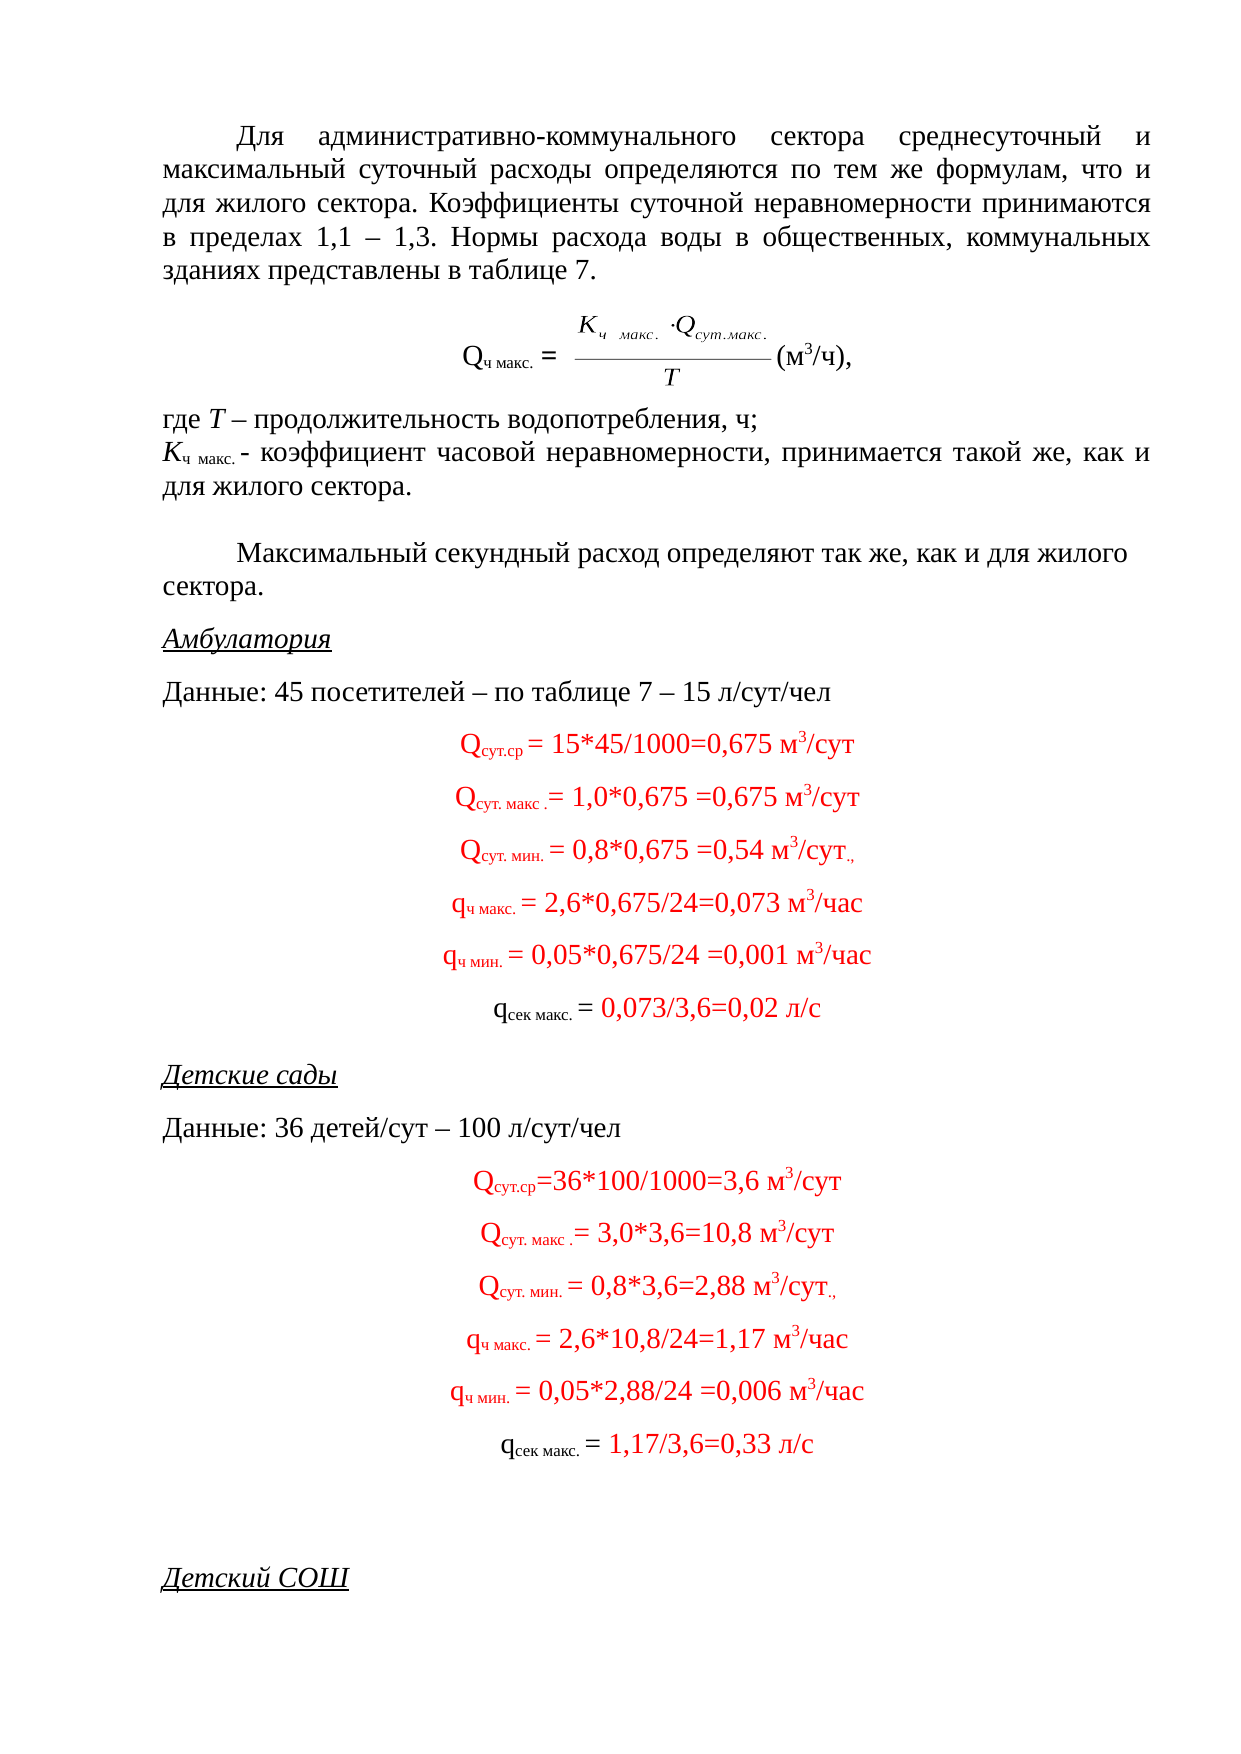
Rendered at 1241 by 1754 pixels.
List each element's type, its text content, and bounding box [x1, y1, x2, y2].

text Кч макс. - коэффициент часовой неравномерности, принимается такой же, как и для жилого сектора. [162, 434, 1152, 501]
text qч мин. = 0,05*2,88/24 =0,006 м3/час [162, 1373, 1152, 1407]
text qч макс. = 2,6*0,675/24=0,073 м3/час [162, 885, 1152, 918]
text Qсут.ср=36*100/1000=3,6 м3/сут [162, 1163, 1152, 1196]
text Qсут.ср = 15*45/1000=0,675 м3/сут [162, 727, 1152, 760]
text Qсут. макс .= 3,0*3,6=10,8 м3/сут [162, 1215, 1152, 1249]
text Максимальный секундный расход определяют так же, как и для жилого сектора. [162, 535, 1152, 602]
text qсек макс. = 1,17/3,6=0,33 л/с [162, 1426, 1152, 1460]
text Амбулатория [162, 621, 1152, 655]
text где Т – продолжительность водопотребления, ч; [162, 401, 1152, 434]
text qсек макс. = 0,073/3,6=0,02 л/с [162, 990, 1152, 1024]
text Детский СОШ [162, 1560, 1152, 1594]
picture [570, 372, 776, 391]
text Qч макс. = (м3/ч), [162, 338, 1152, 372]
text qч мин. = 0,05*0,675/24 =0,001 м3/час [162, 937, 1152, 971]
text Для административно-коммунального сектора среднесуточный и максимальный суточный расходы определяются по тем же формулам, что и для жилого сектора. Коэффициенты суточной неравномерности принимаются в пределах 1,1 – 1,3. Нормы расхода воды в общественных, коммунальных зданиях представлены в таблице 7. [162, 118, 1152, 286]
text Qсут. мин. = 0,8*0,675 =0,54 м3/сут., [162, 832, 1152, 866]
text Qсут. мин. = 0,8*3,6=2,88 м3/сут., [162, 1268, 1152, 1302]
text Детские сады [162, 1057, 1152, 1091]
text qч макс. = 2,6*10,8/24=1,17 м3/час [162, 1321, 1152, 1354]
text Данные: 36 детей/сут – 100 л/сут/чел [162, 1110, 1152, 1143]
picture [570, 308, 776, 338]
text Данные: 45 посетителей – по таблице 7 – 15 л/сут/чел [162, 674, 1152, 707]
text Qсут. макс .= 1,0*0,675 =0,675 м3/сут [162, 779, 1152, 813]
